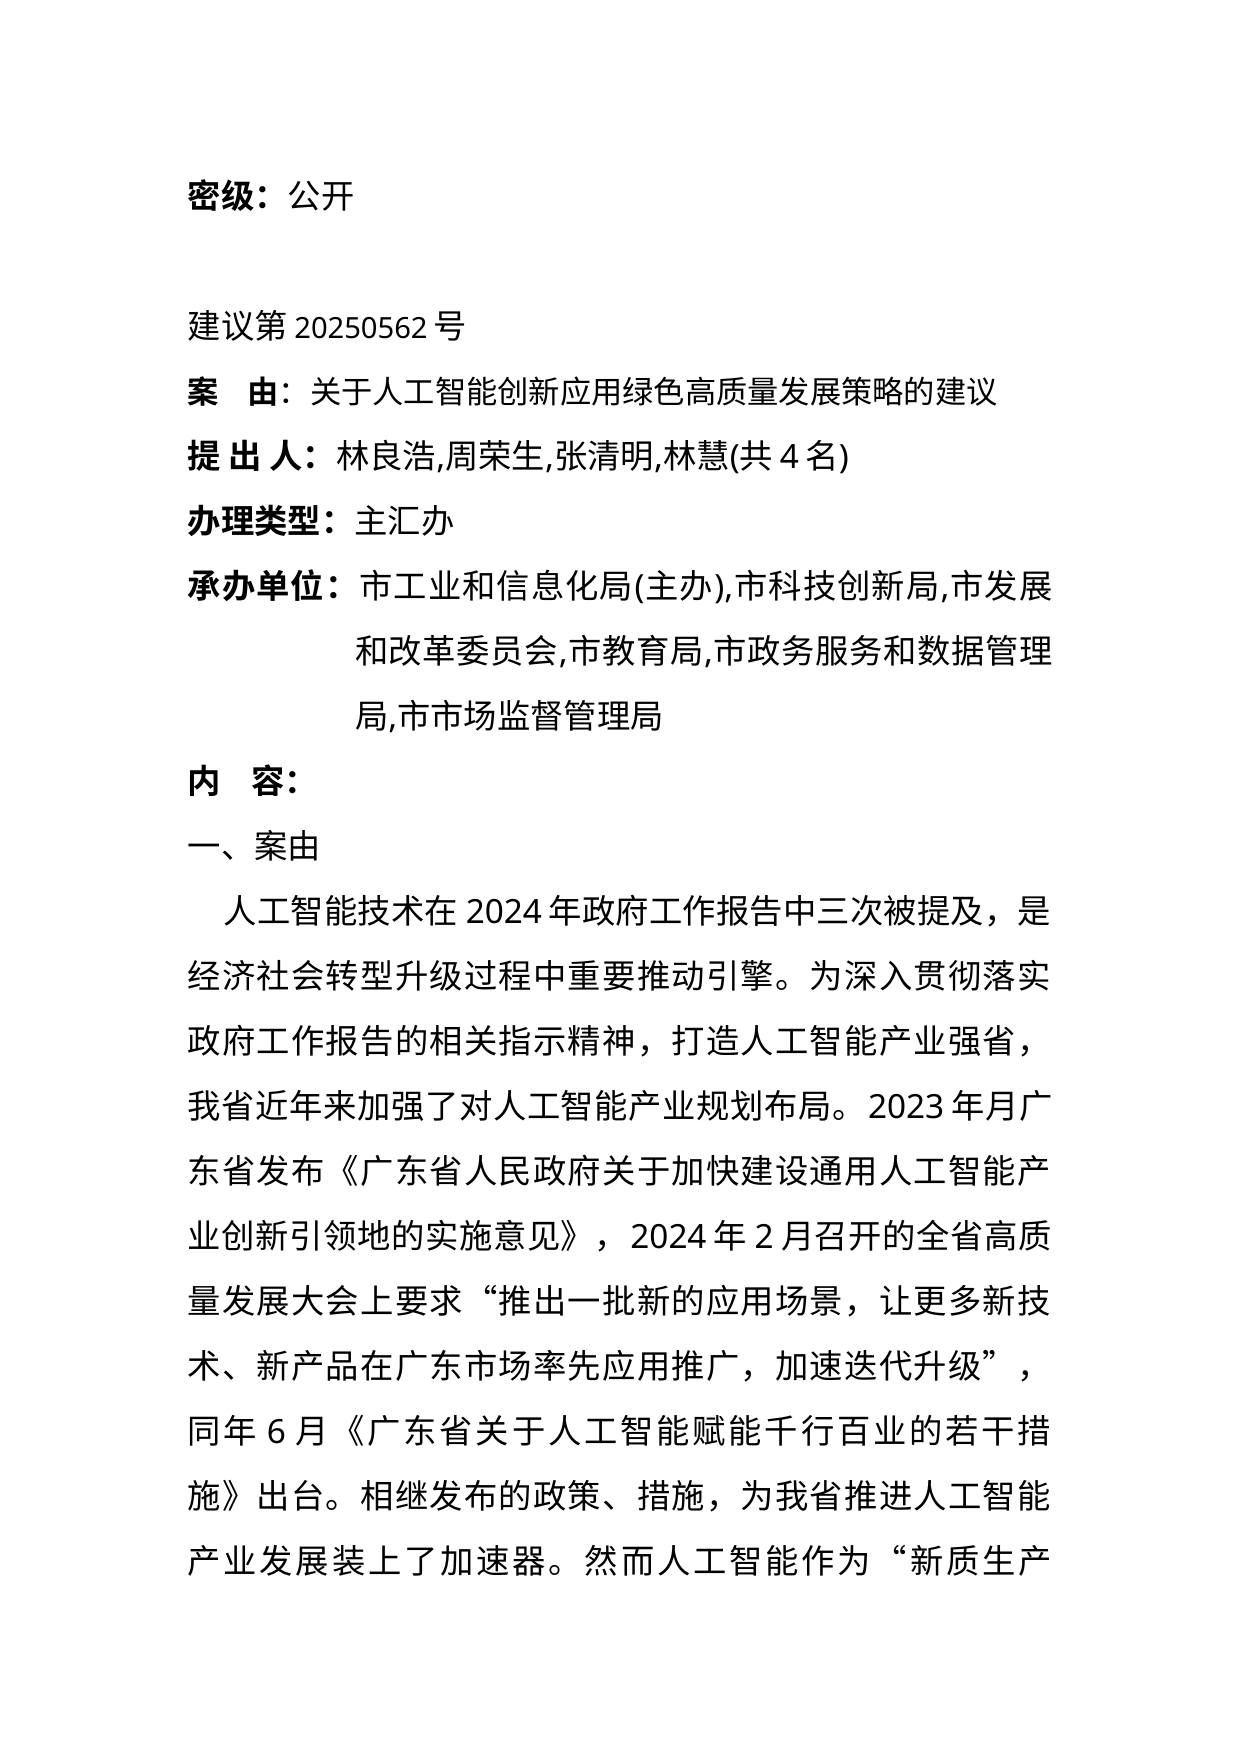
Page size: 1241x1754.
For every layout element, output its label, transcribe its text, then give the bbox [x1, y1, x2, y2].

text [187, 877, 1053, 1592]
text 内 容： [187, 747, 1053, 812]
text 案 由：关于人工智能创新应用绿色高质量发展策略的建议 [187, 357, 1053, 422]
text 建议第20250562号 [187, 292, 1053, 357]
text 办理类型：主汇办 [187, 487, 1053, 552]
text 密级：公开 [187, 162, 1053, 227]
text 一、案由 [187, 812, 1053, 877]
text 提 出 人：林良浩,周荣生,张清明,林慧(共4名) [187, 422, 1053, 487]
text 承办单位：市工业和信息化局(主办),市科技创新局,市发展和改革委员会,市教育局,市政务服务和数据管理局,市市场监督管理局 [187, 552, 1053, 747]
